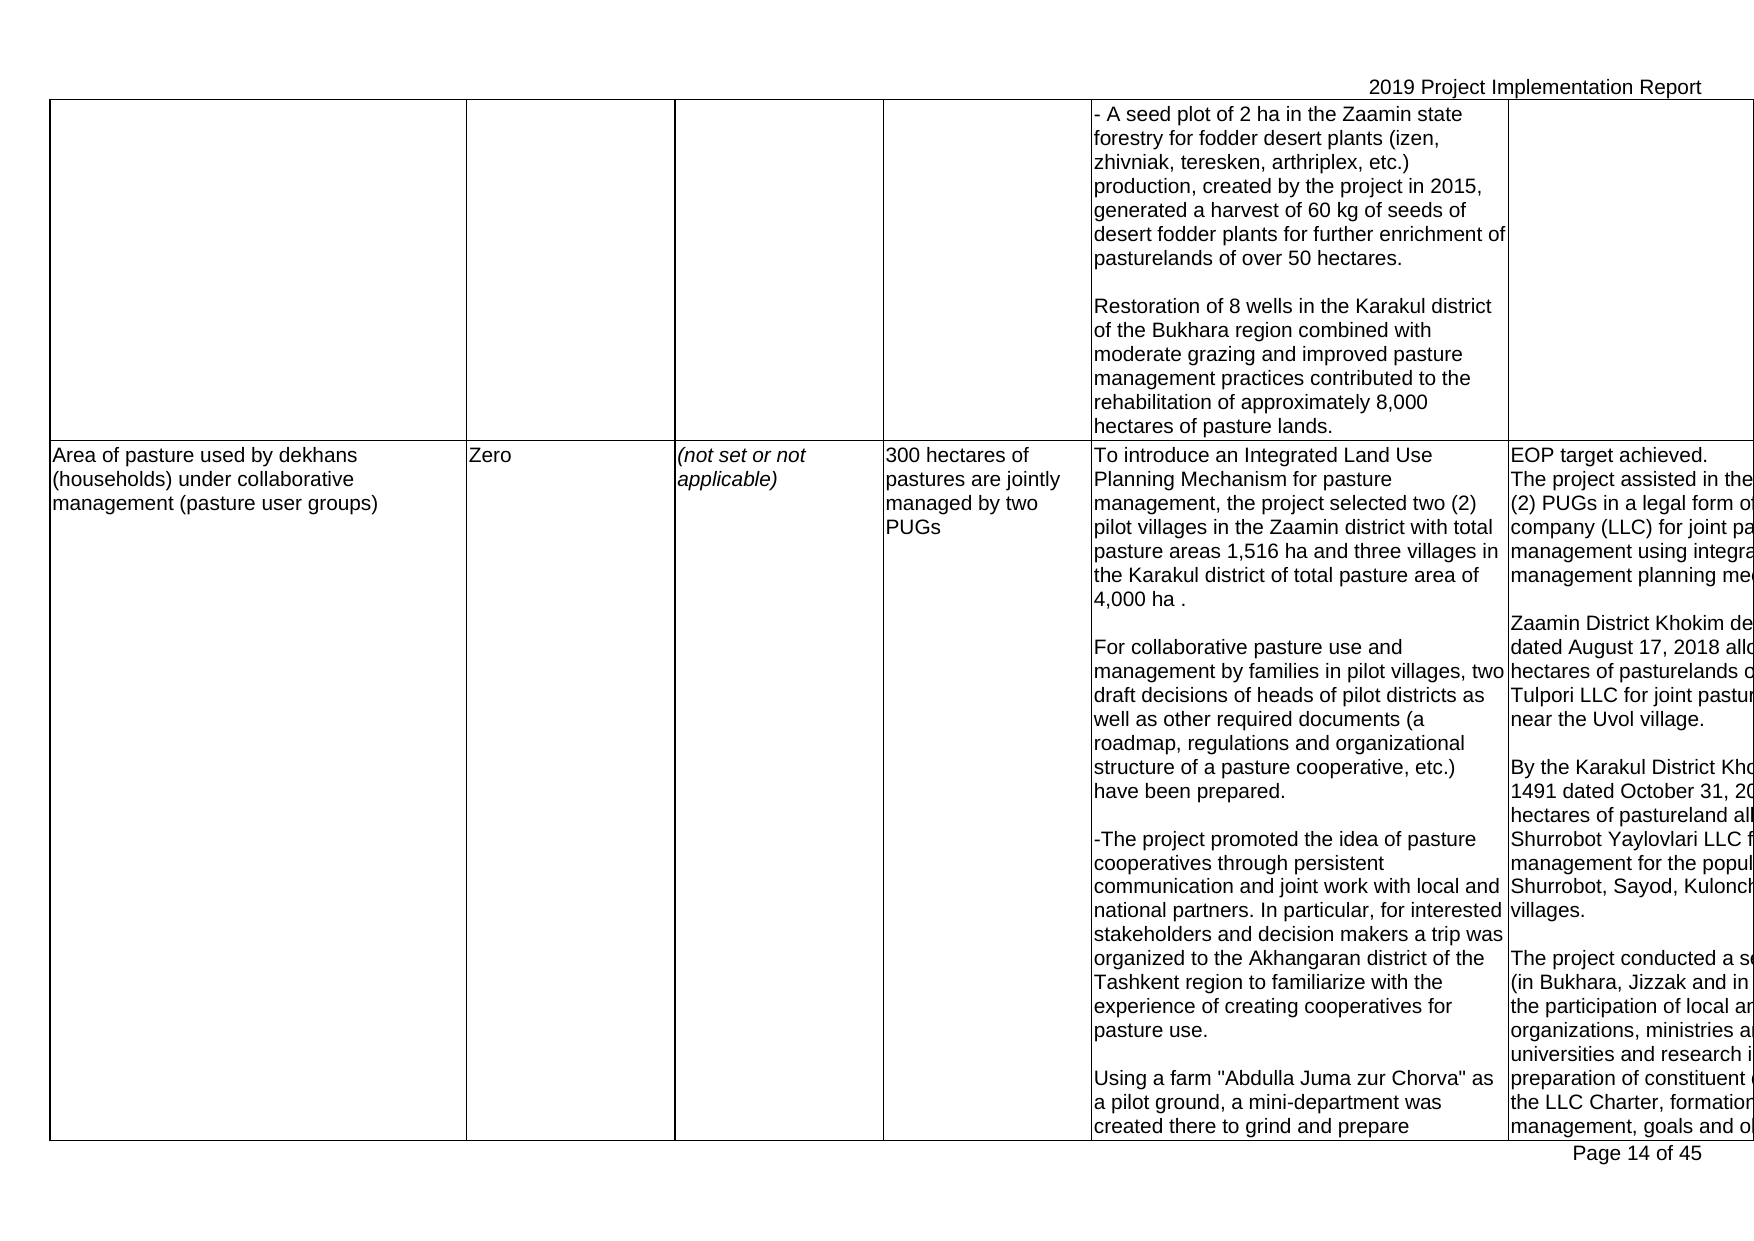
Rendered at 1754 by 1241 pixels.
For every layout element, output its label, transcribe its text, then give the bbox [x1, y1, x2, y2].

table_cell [676, 441, 883, 1140]
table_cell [884, 441, 1091, 1140]
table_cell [676, 100, 883, 440]
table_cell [884, 100, 1091, 440]
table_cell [51, 441, 466, 1140]
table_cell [1509, 441, 1753, 1140]
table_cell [467, 100, 674, 440]
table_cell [51, 100, 466, 440]
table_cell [1092, 441, 1508, 1140]
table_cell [1092, 100, 1508, 440]
table_cell Zero [467, 441, 674, 1140]
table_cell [1509, 100, 1753, 440]
